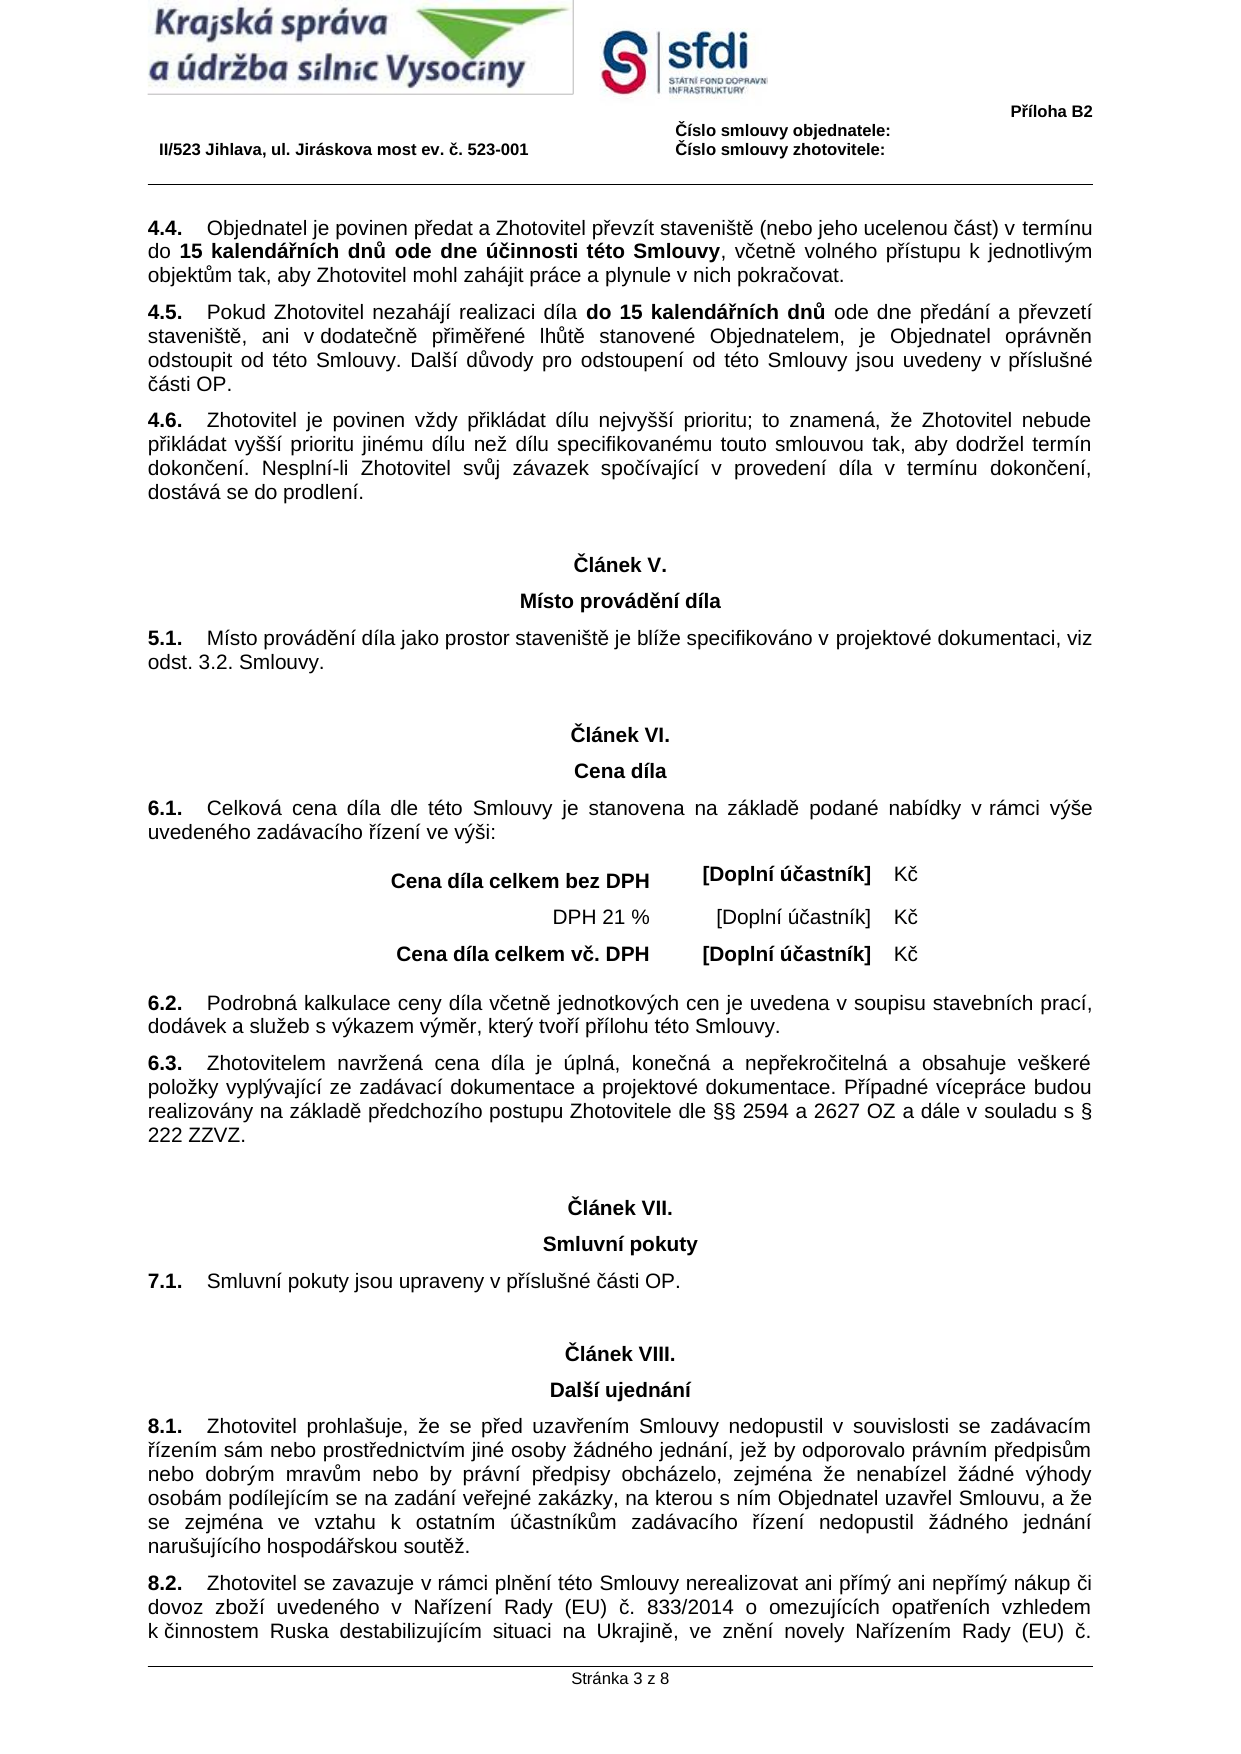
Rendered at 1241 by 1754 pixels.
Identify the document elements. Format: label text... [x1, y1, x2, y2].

table_header Kč [882, 856, 1059, 899]
table_cell [Doplní účastník] [661, 935, 882, 978]
list Zhotovitelem navržená cena díla je úplná, konečná a nepřekročitelná a obsahuje veškeré položky vyplývající ze zadávací dokumentace a projektové dokumentace. Případné vícepráce budou realizovány na základě předchozího postupu Zhotovitele dle §§ 2594 a 2627 OZ a dále v souladu s § 222 ZZVZ. [148, 1051, 1093, 1147]
table_header Cena díla celkem bez DPH [189, 856, 661, 899]
table_cell DPH 21 % [189, 899, 661, 935]
list Podrobná kalkulace ceny díla včetně jednotkových cen je uvedena v soupisu stavebních prací, dodávek a služeb s výkazem výměr, který tvoří přílohu této Smlouvy. [148, 990, 1093, 1038]
subtitle Další ujednání [148, 1378, 1093, 1402]
picture [598, 14, 768, 108]
list Zhotovitel je povinen vždy přikládat dílu nejvyšší prioritu; to znamená, že Zhotovitel nebude přikládat vyšší prioritu jinému dílu než dílu specifikovanému touto smlouvou tak, aby dodržel termín dokončení. Nesplní-li Zhotovitel svůj závazek spočívající v provedení díla v termínu dokončení, dostává se do prodlení. [148, 408, 1093, 504]
list Smluvní pokuty jsou upraveny v příslušné části OP. [148, 1268, 1093, 1292]
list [148, 1571, 1093, 1642]
list Zhotovitel prohlašuje, že se před uzavřením Smlouvy nedopustil v souvislosti se zadávacím řízením sám nebo prostřednictvím jiné osoby žádného jednání, jež by odporovalo právním předpisům nebo dobrým mravům nebo by právní předpisy obcházelo, zejména že nenabízel žádné výhody osobám podílejícím se na zadání veřejné zakázky, na kterou s ním Objednatel uzavřel Smlouvu, a že se zejména ve vztahu k ostatním účastníkům zadávacího řízení nedopustil žádného jednání narušujícího hospodářskou soutěž. [148, 1414, 1093, 1558]
subtitle Článek VIII. [148, 1341, 1093, 1365]
subtitle Cena díla [148, 759, 1093, 783]
table_cell [Doplní účastník] [661, 899, 882, 935]
table_header [Doplní účastník] [661, 856, 882, 899]
table_cell Kč [882, 935, 1059, 978]
picture [147, 0, 574, 96]
subtitle Smluvní pokuty [148, 1232, 1093, 1256]
list Místo provádění díla jako prostor staveniště je blíže specifikováno v projektové dokumentaci, viz odst. 3.2. Smlouvy. [148, 626, 1093, 674]
table_cell Cena díla celkem vč. DPH [189, 935, 661, 978]
list Celková cena díla dle této Smlouvy je stanovena na základě podané nabídky v rámci výše uvedeného zadávacího řízení ve výši: [148, 796, 1093, 843]
text Článek VI. [148, 723, 1093, 747]
list Pokud Zhotovitel nezahájí realizaci díla do 15 kalendářních dnů ode dne předání a převzetí staveniště, ani v dodatečně přiměřené lhůtě stanovené Objednatelem, je Objednatel oprávněn odstoupit od této Smlouvy. Další důvody pro odstoupení od této Smlouvy jsou uvedeny v příslušné části OP. [148, 300, 1093, 396]
subtitle Místo provádění díla [148, 589, 1093, 613]
subtitle Článek V. [148, 553, 1093, 577]
table_cell Kč [882, 899, 1059, 935]
subtitle Článek VII. [148, 1196, 1093, 1219]
list Objednatel je povinen předat a Zhotovitel převzít staveniště (nebo jeho ucelenou část) v termínu do 15 kalendářních dnů ode dne účinnosti této Smlouvy, včetně volného přístupu k jednotlivým objektům tak, aby Zhotovitel mohl zahájit práce a plynule v nich pokračovat. [148, 215, 1093, 287]
